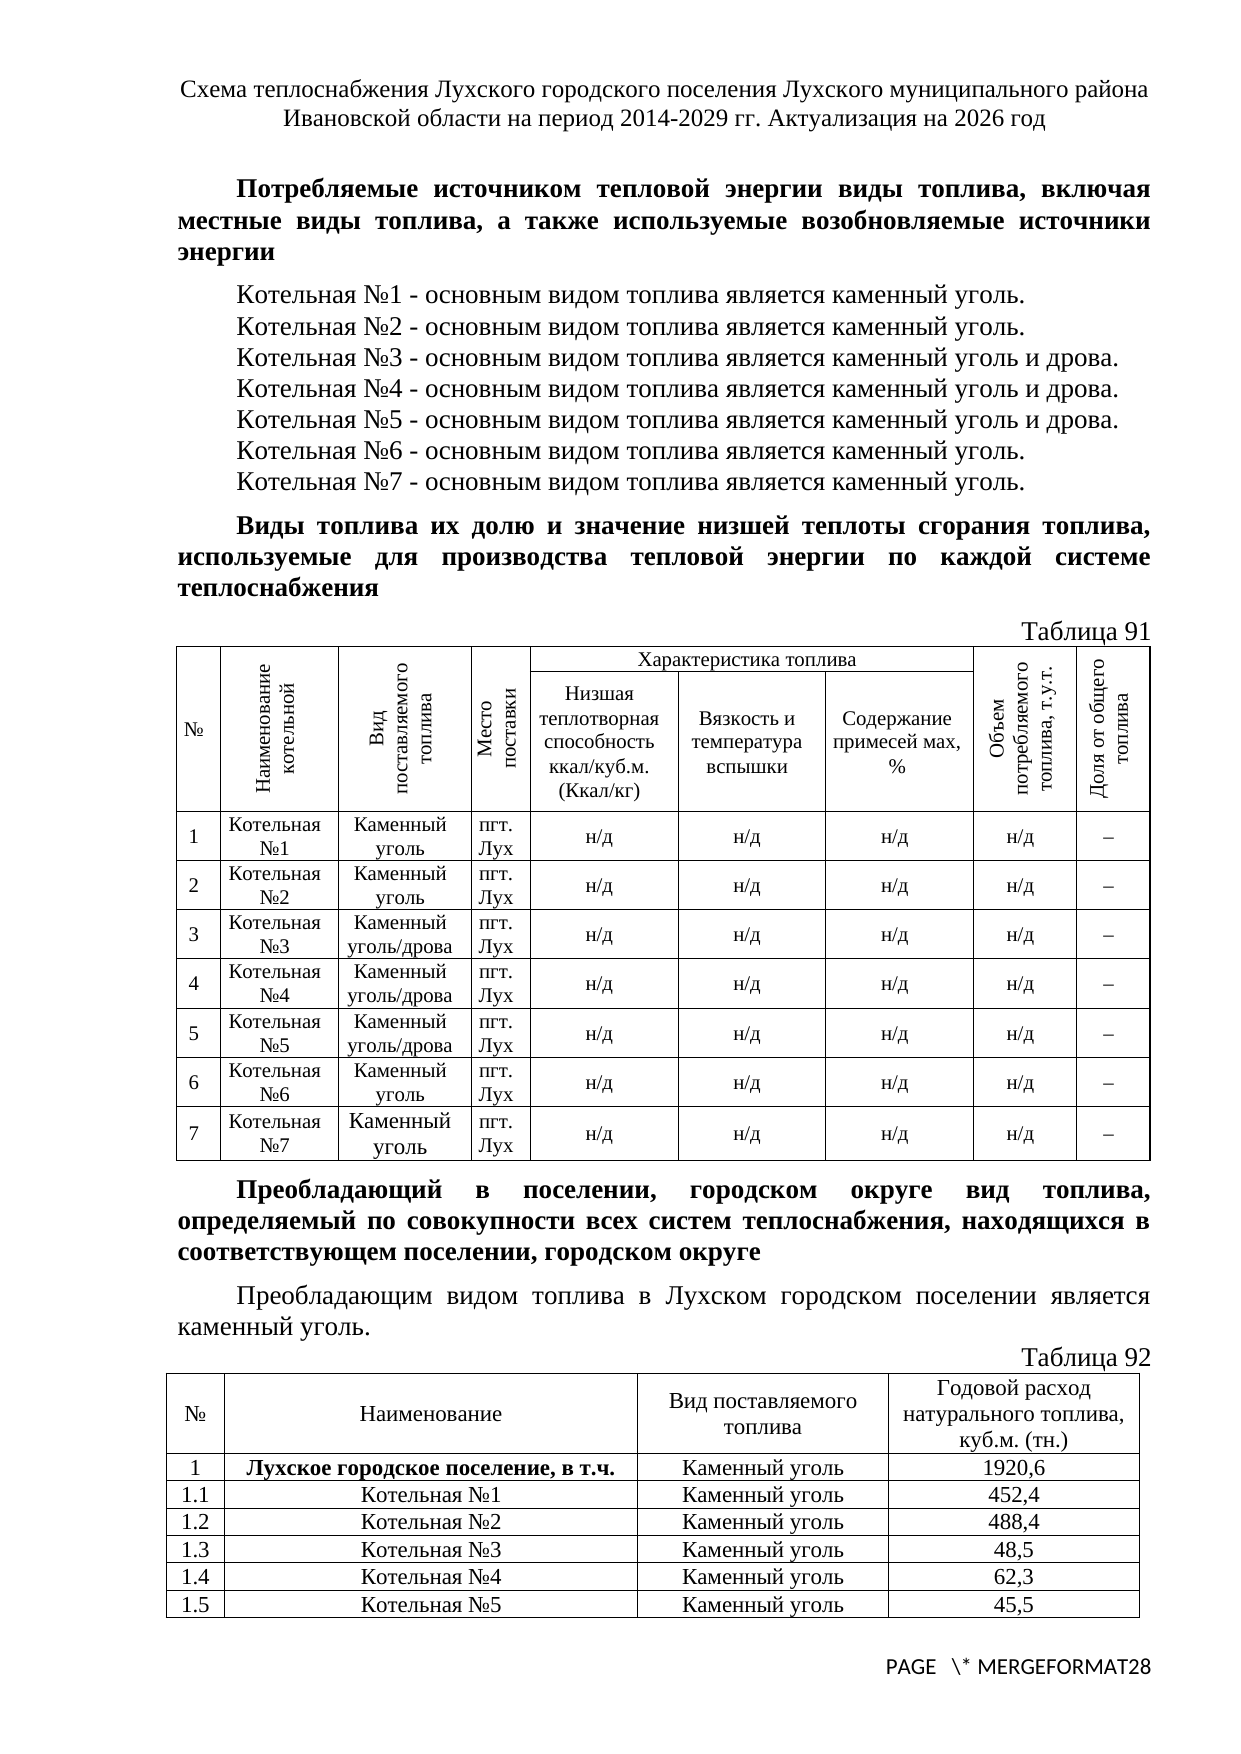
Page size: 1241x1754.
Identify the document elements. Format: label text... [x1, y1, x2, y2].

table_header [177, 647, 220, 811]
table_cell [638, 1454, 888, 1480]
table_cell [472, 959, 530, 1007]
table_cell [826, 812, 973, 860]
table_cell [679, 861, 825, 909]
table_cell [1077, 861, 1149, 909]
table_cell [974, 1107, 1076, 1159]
text Преобладающий в поселении, городском округе вид топлива, определяемый по совокупности всех систем теплоснабжения, находящихся в соответствующем поселении, городском округе [177, 1173, 1152, 1267]
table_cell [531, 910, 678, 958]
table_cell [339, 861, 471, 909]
text Котельная №1 - основным видом топлива является каменный уголь. [177, 278, 1152, 310]
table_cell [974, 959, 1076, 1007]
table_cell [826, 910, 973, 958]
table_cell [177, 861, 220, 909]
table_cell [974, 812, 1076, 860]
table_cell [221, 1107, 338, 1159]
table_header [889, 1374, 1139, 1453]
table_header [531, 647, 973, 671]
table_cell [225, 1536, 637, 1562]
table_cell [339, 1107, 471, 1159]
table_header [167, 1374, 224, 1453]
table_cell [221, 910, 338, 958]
text Котельная №6 - основным видом топлива является каменный уголь. [177, 434, 1152, 465]
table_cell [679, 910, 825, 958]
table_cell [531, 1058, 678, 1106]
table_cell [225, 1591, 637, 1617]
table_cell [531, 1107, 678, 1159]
text Виды топлива их долю и значение низшей теплоты сгорания топлива, используемые для производства тепловой энергии по каждой системе теплоснабжения [177, 509, 1152, 602]
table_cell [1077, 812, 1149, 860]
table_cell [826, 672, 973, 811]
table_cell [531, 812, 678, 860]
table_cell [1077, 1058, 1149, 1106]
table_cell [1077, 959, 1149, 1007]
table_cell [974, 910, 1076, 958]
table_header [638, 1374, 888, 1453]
text Таблица 91 [177, 615, 1152, 646]
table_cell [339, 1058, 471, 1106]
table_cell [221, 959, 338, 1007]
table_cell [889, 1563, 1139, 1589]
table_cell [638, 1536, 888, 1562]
text Котельная №5 - основным видом топлива является каменный уголь и дрова. [177, 403, 1152, 434]
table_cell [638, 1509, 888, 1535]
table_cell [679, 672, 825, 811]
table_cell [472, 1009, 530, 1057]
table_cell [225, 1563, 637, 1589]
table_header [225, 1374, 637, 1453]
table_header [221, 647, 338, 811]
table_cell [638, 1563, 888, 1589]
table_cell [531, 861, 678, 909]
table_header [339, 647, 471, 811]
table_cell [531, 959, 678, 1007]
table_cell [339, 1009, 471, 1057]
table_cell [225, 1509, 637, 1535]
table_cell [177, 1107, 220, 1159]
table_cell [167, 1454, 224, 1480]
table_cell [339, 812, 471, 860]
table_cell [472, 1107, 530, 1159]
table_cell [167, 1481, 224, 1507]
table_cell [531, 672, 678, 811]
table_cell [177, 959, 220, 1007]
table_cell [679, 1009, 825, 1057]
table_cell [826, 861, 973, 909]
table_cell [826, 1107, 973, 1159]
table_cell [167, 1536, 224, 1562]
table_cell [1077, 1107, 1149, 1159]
text Котельная №3 - основным видом топлива является каменный уголь и дрова. [177, 341, 1152, 372]
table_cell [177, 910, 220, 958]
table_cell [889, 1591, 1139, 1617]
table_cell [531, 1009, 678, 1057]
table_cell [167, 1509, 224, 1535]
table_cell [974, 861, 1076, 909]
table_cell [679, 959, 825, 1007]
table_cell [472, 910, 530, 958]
text Котельная №7 - основным видом топлива является каменный уголь. [177, 465, 1152, 497]
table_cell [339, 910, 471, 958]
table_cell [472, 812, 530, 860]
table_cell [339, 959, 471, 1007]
text Котельная №4 - основным видом топлива является каменный уголь и дрова. [177, 372, 1152, 403]
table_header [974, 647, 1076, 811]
text Потребляемые источником тепловой энергии виды топлива, включая местные виды топлива, а также используемые возобновляемые источники энергии [177, 173, 1152, 266]
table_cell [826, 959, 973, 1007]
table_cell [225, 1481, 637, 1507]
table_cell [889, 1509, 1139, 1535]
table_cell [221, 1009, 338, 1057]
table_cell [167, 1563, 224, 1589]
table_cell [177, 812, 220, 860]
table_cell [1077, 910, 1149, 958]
text Таблица 92 [177, 1341, 1152, 1372]
text Преобладающим видом топлива в Лухском городском поселении является каменный уголь. [177, 1279, 1152, 1341]
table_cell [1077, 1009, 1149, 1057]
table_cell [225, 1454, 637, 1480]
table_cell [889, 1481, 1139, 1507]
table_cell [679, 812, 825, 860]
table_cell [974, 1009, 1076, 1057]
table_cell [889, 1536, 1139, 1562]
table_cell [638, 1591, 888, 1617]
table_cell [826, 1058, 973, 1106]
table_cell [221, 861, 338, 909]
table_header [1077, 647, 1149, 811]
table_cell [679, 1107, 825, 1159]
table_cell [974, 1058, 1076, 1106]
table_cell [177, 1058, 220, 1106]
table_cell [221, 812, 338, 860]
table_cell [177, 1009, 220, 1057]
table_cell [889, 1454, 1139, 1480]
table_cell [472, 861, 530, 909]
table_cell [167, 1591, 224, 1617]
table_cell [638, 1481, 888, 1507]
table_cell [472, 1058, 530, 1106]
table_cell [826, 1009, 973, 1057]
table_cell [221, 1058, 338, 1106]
text Котельная №2 - основным видом топлива является каменный уголь. [177, 310, 1152, 341]
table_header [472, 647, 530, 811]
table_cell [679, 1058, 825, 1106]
